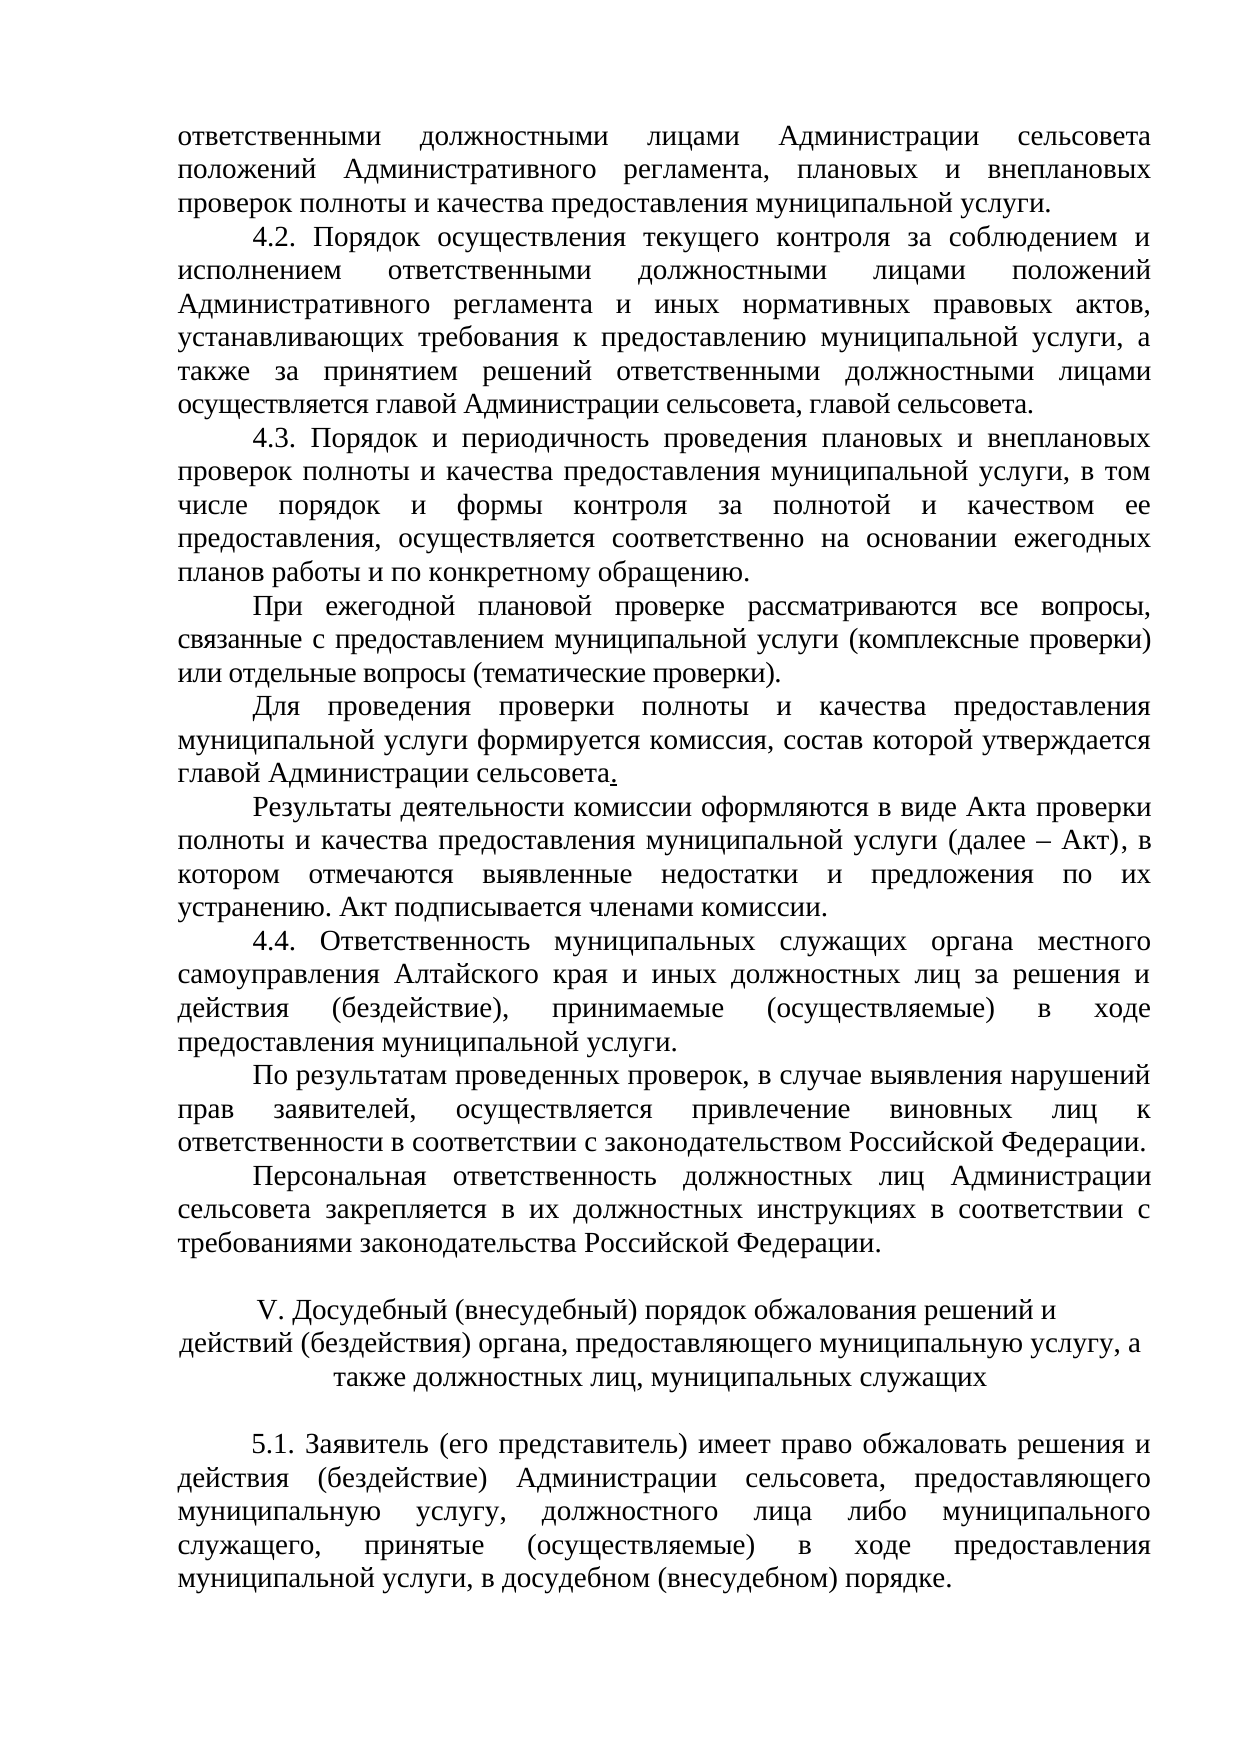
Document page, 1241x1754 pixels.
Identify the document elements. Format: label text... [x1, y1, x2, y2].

text Для проведения проверки полноты и качества предоставления муниципальной услуги формируется комиссия, состав которой утверждается главой Администрации сельсовета. [177, 688, 1152, 789]
text По результатам проведенных проверок, в случае выявления нарушений прав заявителей, осуществляется привлечение виновных лиц к ответственности в соответствии с законодательством Российской Федерации. [177, 1057, 1152, 1158]
text 5.1. Заявитель (его представитель) имеет право обжаловать решения и действия (бездействие) Администрации сельсовета, предоставляющего муниципальную услугу, должностного лица либо муниципального служащего, принятые (осуществляемые) в ходе предоставления муниципальной услуги, в досудебном (внесудебном) порядке. [177, 1426, 1152, 1594]
text 4.4. Ответственность муниципальных служащих органа местного самоуправления Алтайского края и иных должностных лиц за решения и действия (бездействие), принимаемые (осуществляемые) в ходе предоставления муниципальной услуги. [177, 923, 1152, 1057]
text При ежегодной плановой проверке рассматриваются все вопросы, связанные с предоставлением муниципальной услуги (комплексные проверки) или отдельные вопросы (тематические проверки). [177, 588, 1152, 688]
text Результаты деятельности комиссии оформляются в виде Акта проверки полноты и качества предоставления муниципальной услуги (далее – Акт), в котором отмечаются выявленные недостатки и предложения по их устранению. Акт подписывается членами комиссии. [177, 789, 1152, 923]
text 4.2. Порядок осуществления текущего контроля за соблюдением и исполнением ответственными должностными лицами положений Административного регламента и иных нормативных правовых актов, устанавливающих требования к предоставлению муниципальной услуги, а также за принятием решений ответственными должностными лицами осуществляется главой Администрации сельсовета, главой сельсовета. [177, 219, 1152, 420]
text Персональная ответственность должностных лиц Администрации сельсовета закрепляется в их должностных инструкциях в соответствии с требованиями законодательства Российской Федерации. [177, 1158, 1152, 1258]
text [177, 118, 1152, 219]
text V. Досудебный (внесудебный) порядок обжалования решений и действий (бездействия) органа, предоставляющего муниципальную услугу, а также должностных лиц, муниципальных служащих [177, 1292, 1143, 1393]
text 4.3. Порядок и периодичность проведения плановых и внеплановых проверок полноты и качества предоставления муниципальной услуги, в том числе порядок и формы контроля за полнотой и качеством ее предоставления, осуществляется соответственно на основании ежегодных планов работы и по конкретному обращению. [177, 420, 1152, 588]
